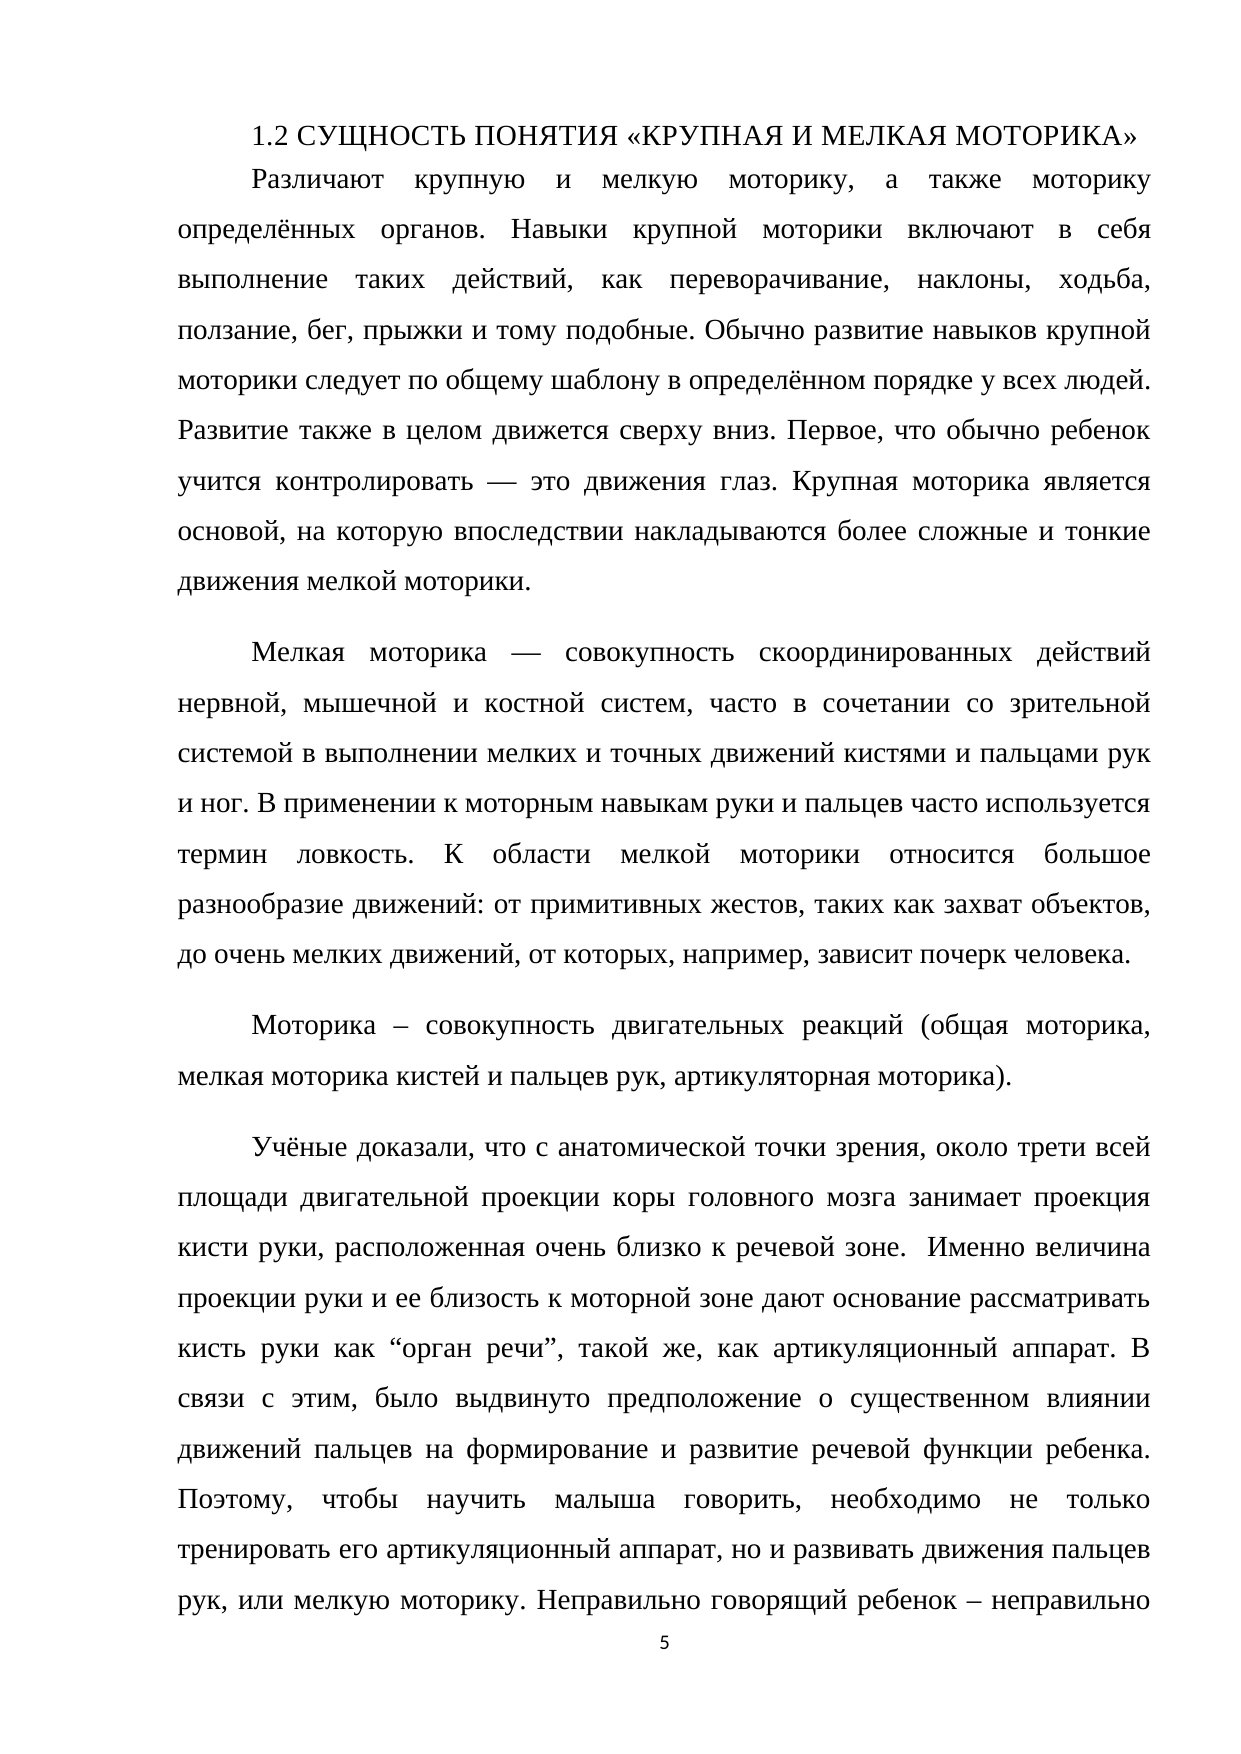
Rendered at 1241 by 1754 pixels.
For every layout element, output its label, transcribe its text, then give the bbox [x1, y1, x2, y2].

subtitle 1.2 СУЩНОСТЬ ПОНЯТИЯ «КРУПНАЯ И МЕЛКАЯ МОТОРИКА» [177, 118, 1152, 152]
text Мелкая моторика — совокупность скоординированных действий нервной, мышечной и костной систем, часто в сочетании со зрительной системой в выполнении мелких и точных движений кистями и пальцами рук и ног. В применении к моторным навыкам руки и пальцев часто используется термин ловкость. К области мелкой моторики относится большое разнообразие движений: от примитивных жестов, таких как захват объектов, до очень мелких движений, от которых, например, зависит почерк человека. [177, 634, 1152, 970]
text Различают крупную и мелкую моторику, а также моторику определённых органов. Навыки крупной моторики включают в себя выполнение таких действий, как переворачивание, наклоны, ходьба, ползание, бег, прыжки и тому подобные. Обычно развитие навыков крупной моторики следует по общему шаблону в определённом порядке у всех людей. Развитие также в целом движется сверху вниз. Первое, что обычно ребенок учится контролировать — это движения глаз. Крупная моторика является основой, на которую впоследствии накладываются более сложные и тонкие движения мелкой моторики. [177, 161, 1152, 597]
text Моторика – совокупность двигательных реакций (общая моторика, мелкая моторика кистей и пальцев рук, артикуляторная моторика). [177, 1007, 1152, 1091]
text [177, 1129, 1152, 1615]
